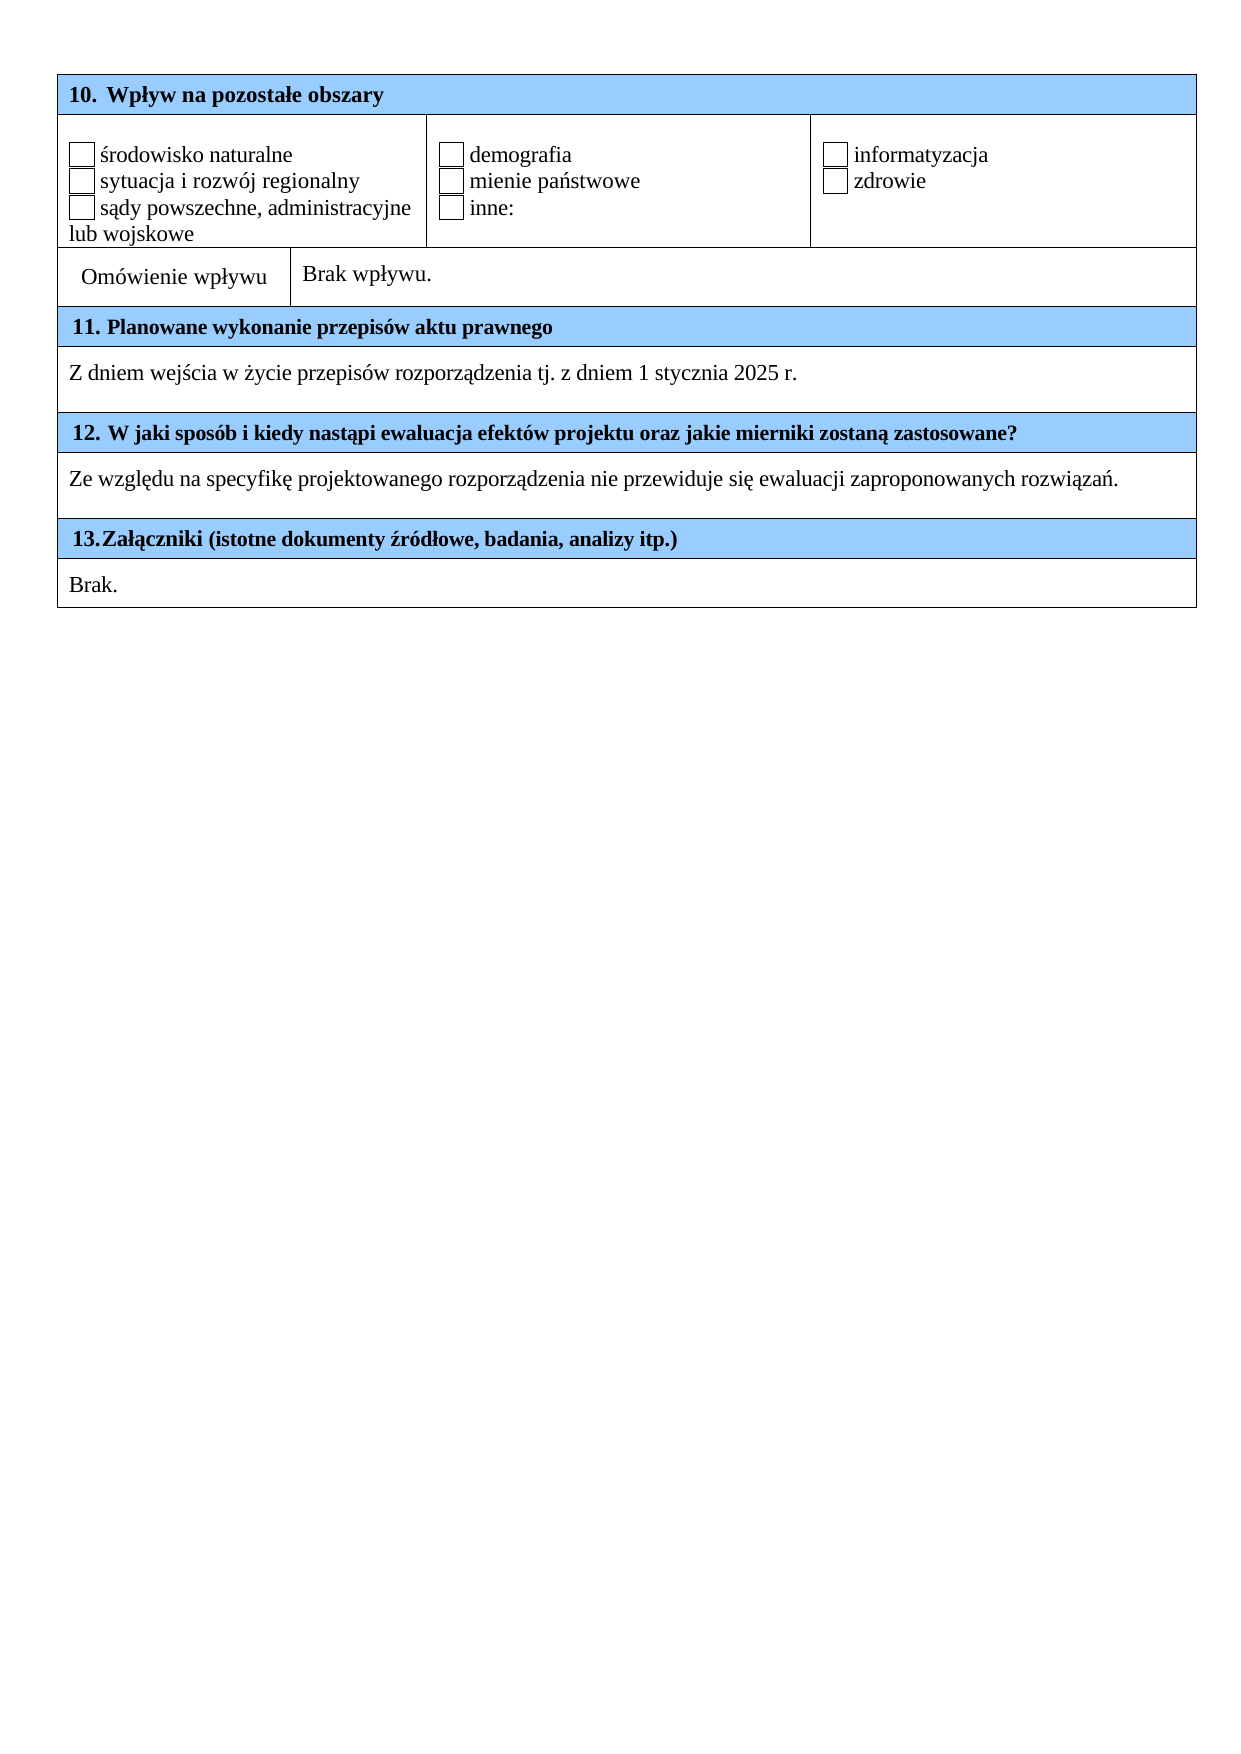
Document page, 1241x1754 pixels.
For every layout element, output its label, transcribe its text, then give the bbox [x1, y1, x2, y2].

table_cell demografia mienie państwowe inne: [427, 115, 810, 247]
table_cell Brak. [58, 559, 1196, 607]
table_cell Ze względu na specyfikę projektowanego rozporządzenia nie przewiduje się ewaluacji zaproponowanych rozwiązań. [58, 453, 1196, 518]
table_cell informatyzacja zdrowie [811, 115, 1196, 247]
table_cell Brak wpływu. [291, 248, 1196, 306]
table_cell Załączniki (istotne dokumenty źródłowe, badania, analizy itp.) [58, 519, 1196, 558]
table_cell Omówienie wpływu [58, 248, 290, 306]
table_cell Z dniem wejścia w życie przepisów rozporządzenia tj. z dniem 1 stycznia 2025 r. [58, 347, 1196, 412]
table_cell Planowane wykonanie przepisów aktu prawnego [58, 307, 1196, 346]
table_cell środowisko naturalne sytuacja i rozwój regionalny sądy powszechne, administracyjne lub wojskowe [58, 115, 426, 247]
table_cell W jaki sposób i kiedy nastąpi ewaluacja efektów projektu oraz jakie mierniki zostaną zastosowane? [58, 413, 1196, 452]
table_cell Wpływ na pozostałe obszary [58, 75, 1196, 114]
